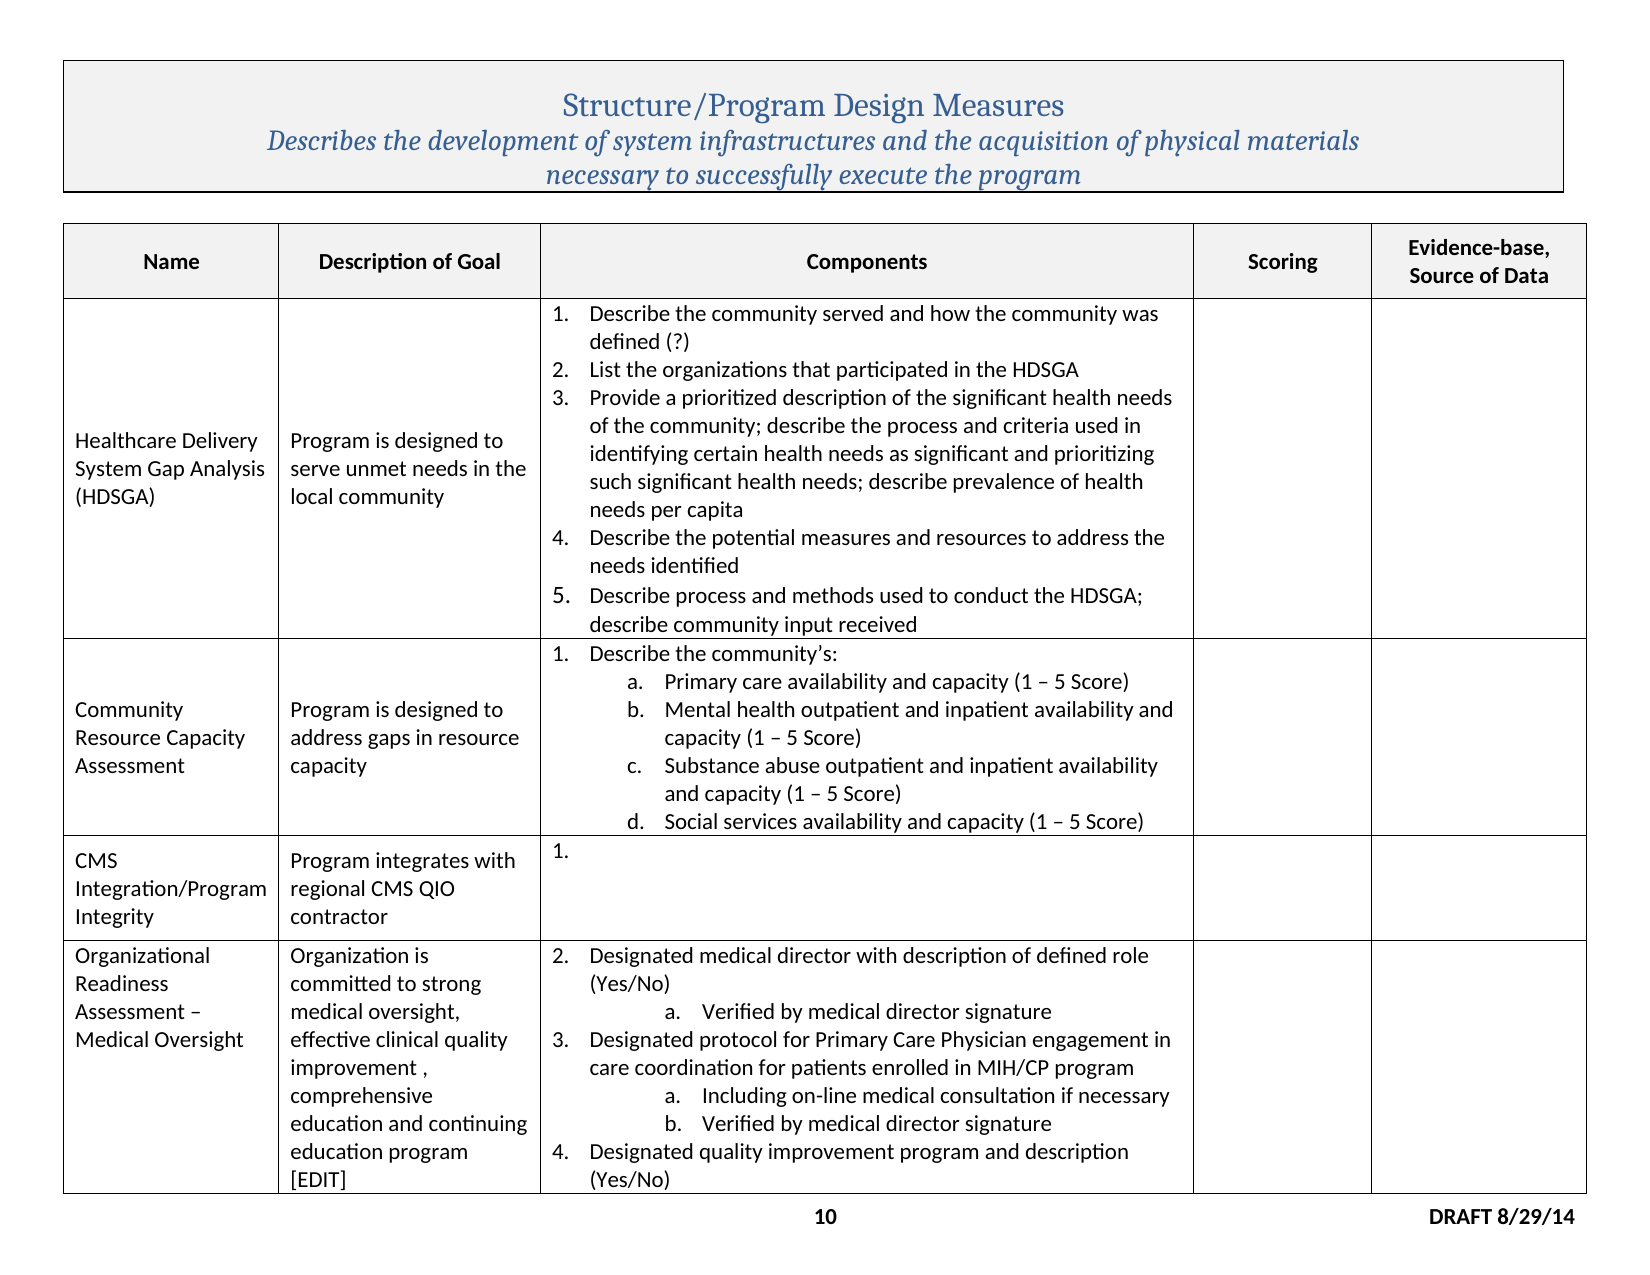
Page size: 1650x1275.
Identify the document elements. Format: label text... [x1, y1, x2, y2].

table_cell [1194, 299, 1371, 638]
table_cell CMS Integration/Program Integrity [64, 836, 278, 940]
table_cell [1372, 299, 1586, 638]
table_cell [279, 941, 540, 1193]
table_header Scoring [1194, 224, 1371, 298]
table_cell Program integrates with regional CMS QIO contractor [279, 836, 540, 940]
table_header Description of Goal [279, 224, 540, 298]
table_header Evidence-base, Source of Data [1372, 224, 1586, 298]
table_cell [1194, 941, 1371, 1193]
table_cell Describe the community served and how the community was defined (?) List the organizations that participated in the HDSGA Provide a prioritized description of the significant health needs of the community; describe the process and criteria used in identifying certain health needs as significant and prioritizing such significant health needs; describe prevalence of health needs per capita Describe the potential measures and resources to address the needs identified Describe process and methods used to conduct the HDSGA; describe community input received [541, 299, 1193, 638]
table_cell [1194, 836, 1371, 940]
table_header Structure/Program Design Measures Describes the development of system infrastructures and the acquisition of physical materials necessary to successfully execute the program [64, 61, 1563, 191]
table_cell Program is designed to address gaps in resource capacity [279, 639, 540, 835]
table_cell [541, 941, 1193, 1193]
table_header Name [64, 224, 278, 298]
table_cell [64, 941, 278, 1193]
table_cell [1194, 639, 1371, 835]
table_cell [1372, 836, 1586, 940]
table_cell Healthcare Delivery System Gap Analysis (HDSGA) [64, 299, 278, 638]
table_cell [1372, 941, 1586, 1193]
table_cell Program is designed to serve unmet needs in the local community [279, 299, 540, 638]
table_cell [541, 836, 1193, 940]
table_cell [1372, 639, 1586, 835]
table_cell Community Resource Capacity Assessment [64, 639, 278, 835]
table_header Components [541, 224, 1193, 298]
table_cell Describe the community’s: Primary care availability and capacity (1 – 5 Score) Mental health outpatient and inpatient availability and capacity (1 – 5 Score) Substance abuse outpatient and inpatient availability and capacity (1 – 5 Score) Social services availability and capacity (1 – 5 Score) [541, 639, 1193, 835]
